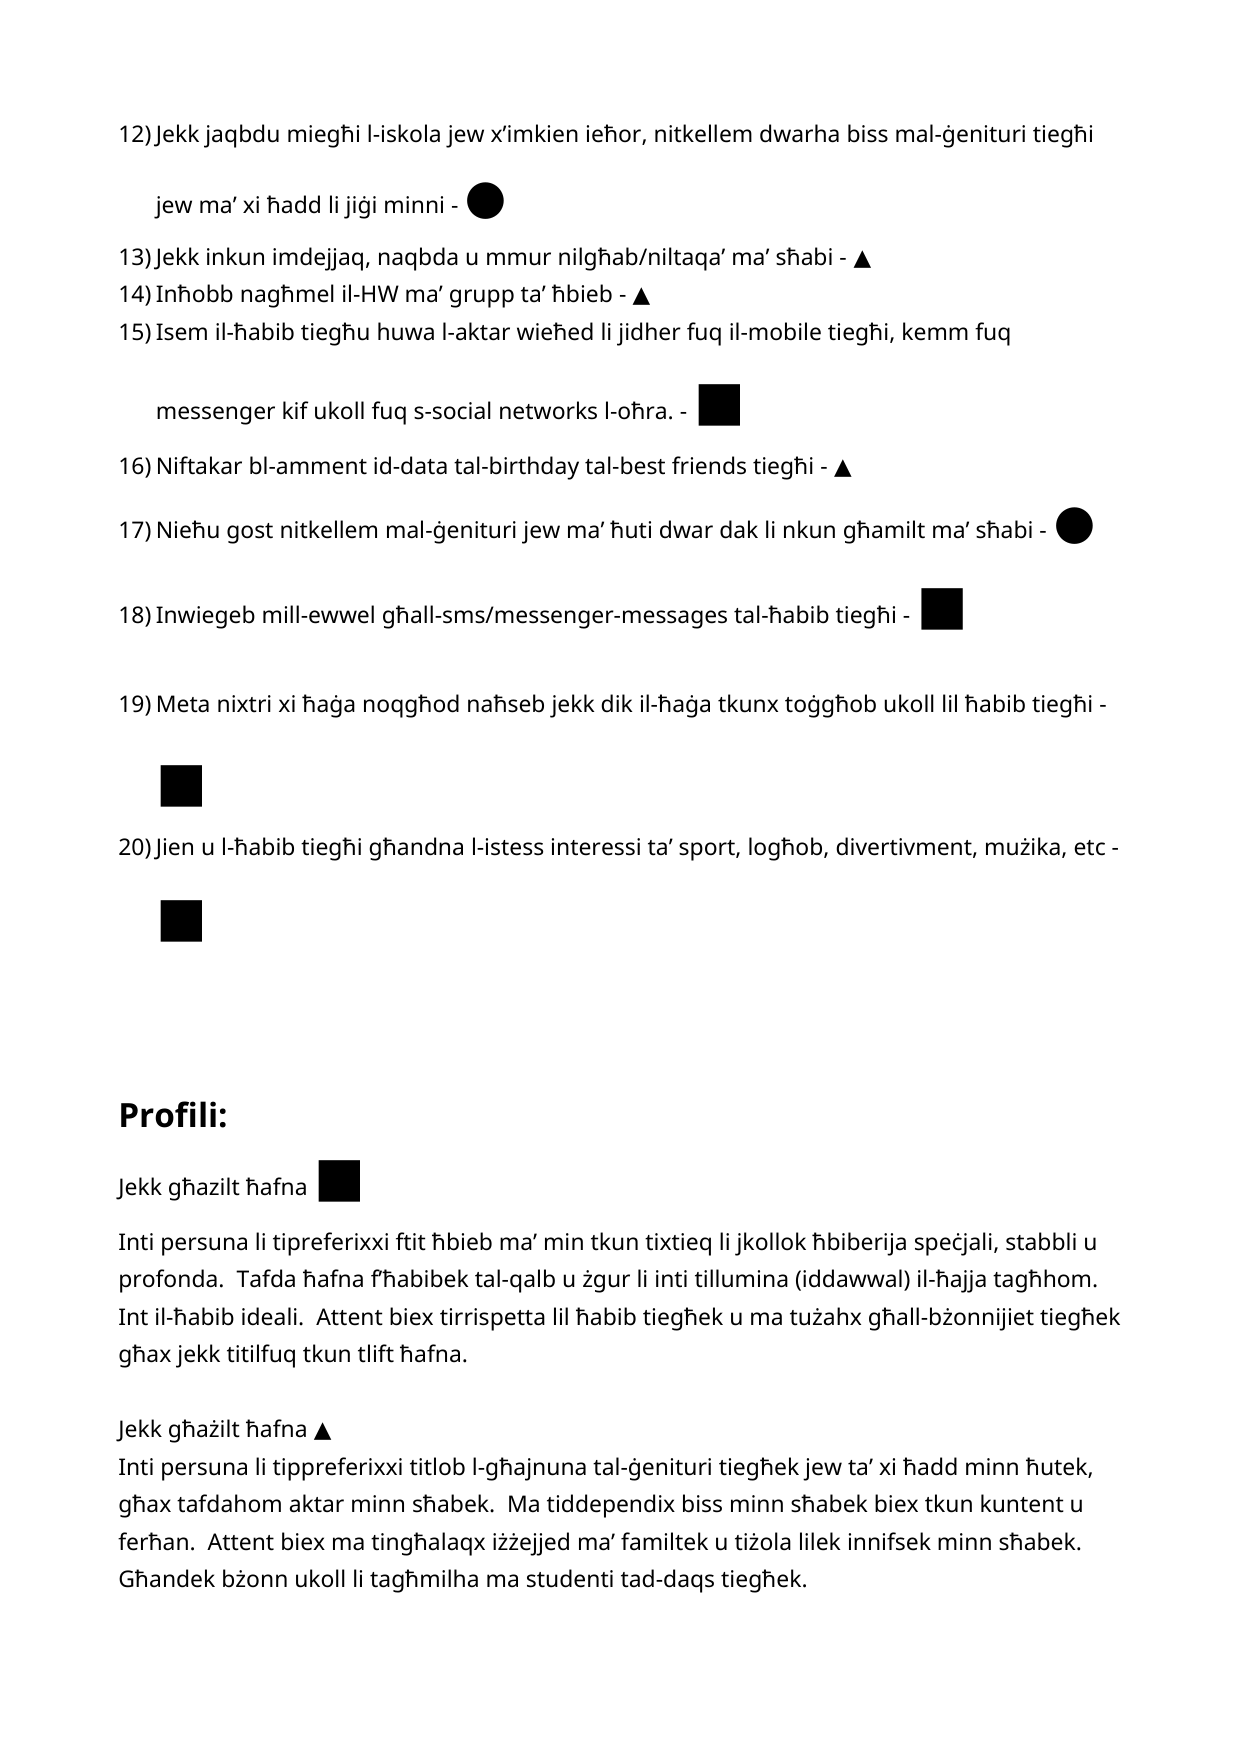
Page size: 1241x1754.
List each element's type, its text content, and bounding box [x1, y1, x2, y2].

list Meta nixtri xi ħaġa noqgħod naħseb jekk dik il-ħaġa tkunx toġgħob ukoll lil ħabib tiegħi - ■ [118, 654, 1122, 817]
text Jekk għazilt ħafna ■ [118, 1137, 1122, 1211]
text Inti persuna li tippreferixxi titlob l-għajnuna tal-ġenituri tiegħek jew ta’ xi ħadd minn ħutek, għax tafdahom aktar minn sħabek. Ma tiddependix biss minn sħabek biex tkun kuntent u ferħan. Attent biex ma tingħalaqx iżżejjed ma’ familtek u tiżola lilek innifsek minn sħabek. Għandek bżonn ukoll li tagħmilha ma studenti tad-daqs tiegħek. [118, 1450, 1122, 1594]
list Inwiegeb mill-ewwel għall-sms/messenger-messages tal-ħabib tiegħi - ■ [118, 566, 1122, 640]
list Inħobb nagħmel il-HW ma’ grupp ta’ ħbieb - ▲ [118, 278, 1122, 309]
list Niftakar bl-amment id-data tal-birthday tal-best friends tiegħi - ▲ [118, 450, 1122, 481]
text Inti persuna li tipreferixxi ftit ħbieb ma’ min tkun tixtieq li jkollok ħbiberija speċjali, stabbli u profonda. Tafda ħafna f’ħabibek tal-qalb u żgur li inti tillumina (iddawwal) il-ħajja tagħhom. Int il-ħabib ideali. Attent biex tirrispetta lil ħabib tiegħek u ma tużahx għall-bżonnijiet tiegħek għax jekk titilfuq tkun tlift ħafna. [118, 1225, 1122, 1369]
list Nieħu gost nitkellem mal-ġenituri jew ma’ ħuti dwar dak li nkun għamilt ma’ sħabi - ● [118, 488, 1122, 553]
text Jekk għażilt ħafna ▲ [118, 1413, 1122, 1444]
list Jien u l-ħabib tiegħi għandna l-istess interessi ta’ sport, logħob, divertivment, mużika, etc - ■ [118, 831, 1122, 951]
subtitle Profili: [118, 1092, 1122, 1137]
list Jekk jaqbdu miegħi l-iskola jew x’imkien ieħor, nitkellem dwarha biss mal-ġenituri tiegħi jew ma’ xi ħadd li jiġi minni - ● [118, 118, 1122, 228]
list Isem il-ħabib tiegħu huwa l-aktar wieħed li jidher fuq il-mobile tiegħi, kemm fuq messenger kif ukoll fuq s-social networks l-oħra. - ■ [118, 316, 1122, 435]
list Jekk inkun imdejjaq, naqbda u mmur nilgħab/niltaqa’ ma’ sħabi - ▲ [118, 241, 1122, 272]
